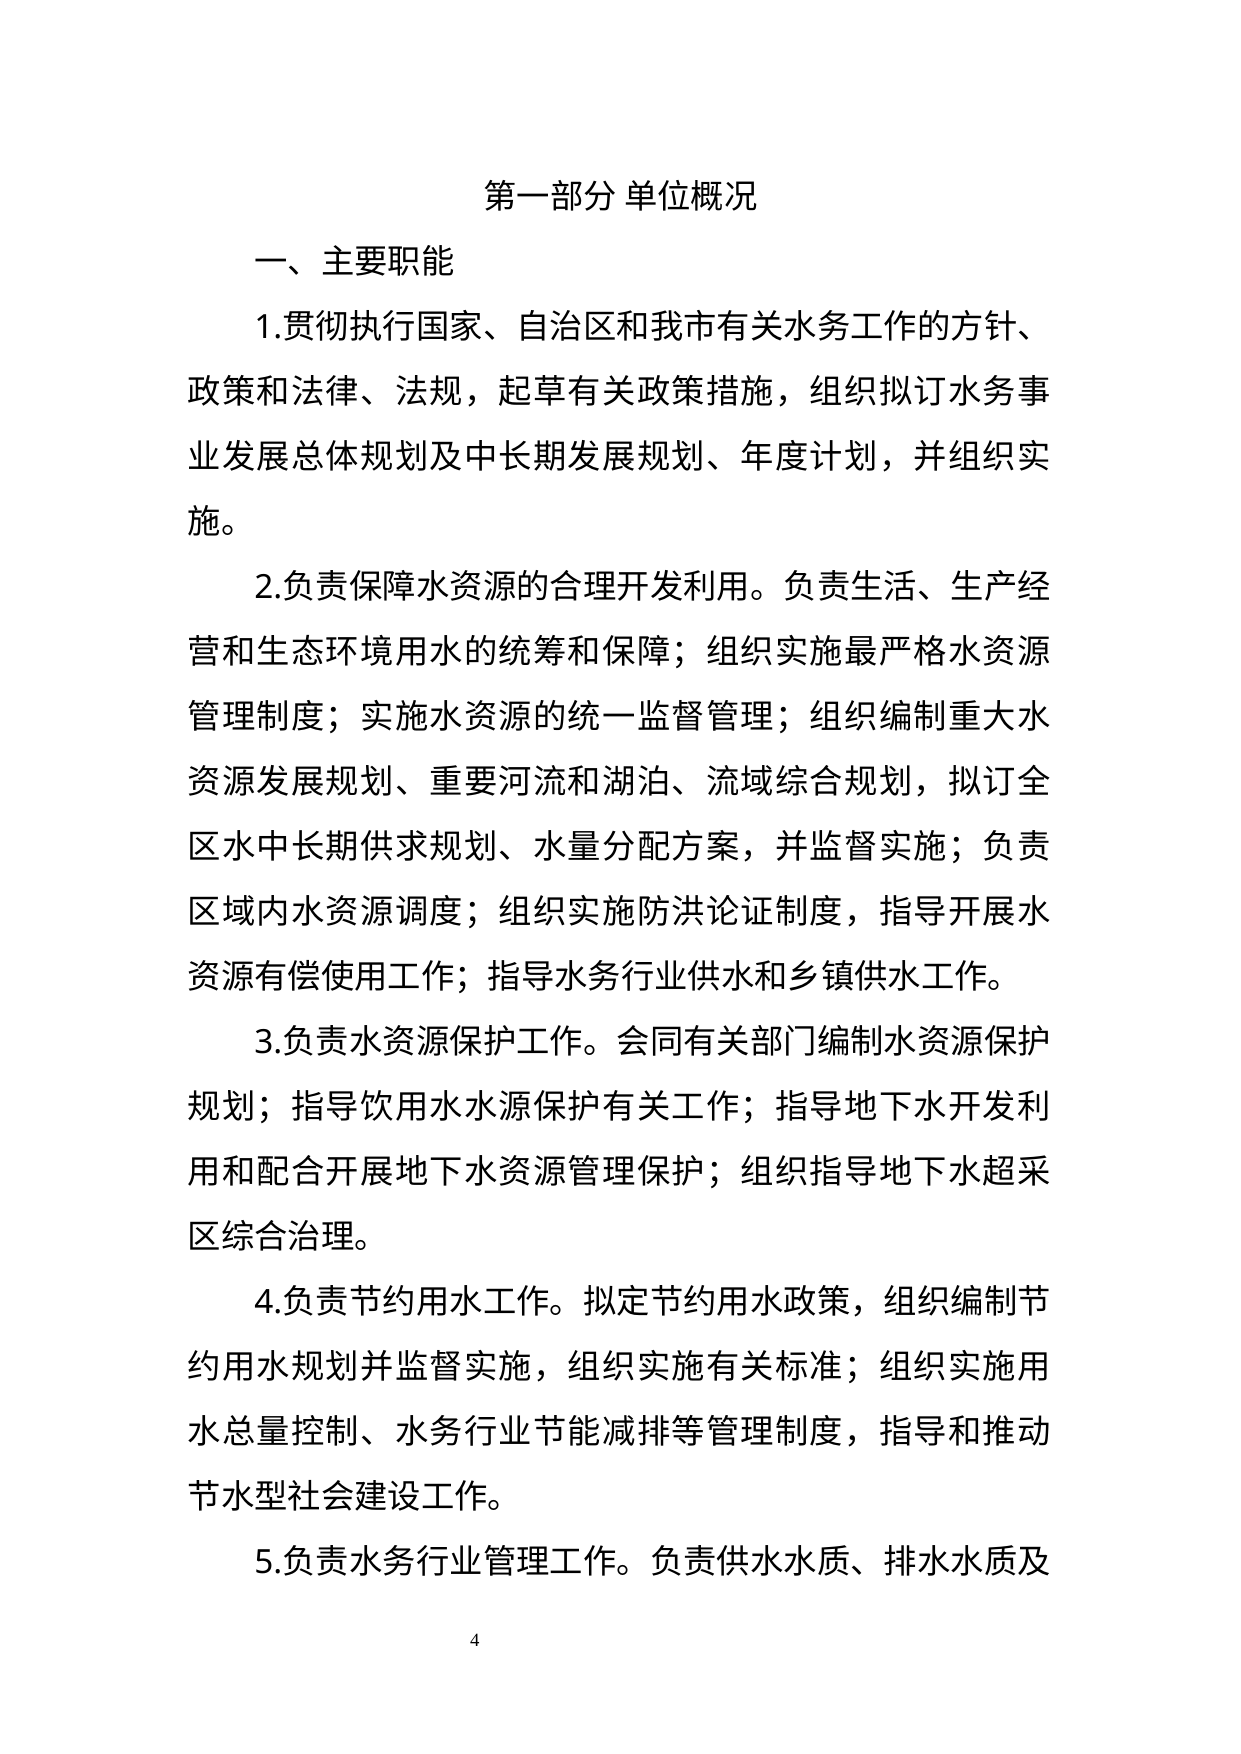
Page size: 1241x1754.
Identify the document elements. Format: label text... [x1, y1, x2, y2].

text 第一部分 单位概况 [187, 162, 1053, 227]
text 4.负责节约用水工作。拟定节约用水政策，组织编制节约用水规划并监督实施，组织实施有关标准；组织实施用水总量控制、水务行业节能减排等管理制度，指导和推动节水型社会建设工作。 [187, 1267, 1053, 1527]
text 一、主要职能 [187, 227, 1053, 292]
text 1.贯彻执行国家、自治区和我市有关水务工作的方针、政策和法律、法规，起草有关政策措施，组织拟订水务事业发展总体规划及中长期发展规划、年度计划，并组织实施。 [187, 292, 1053, 552]
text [187, 1527, 1053, 1592]
text 2.负责保障水资源的合理开发利用。负责生活、生产经营和生态环境用水的统筹和保障；组织实施最严格水资源管理制度；实施水资源的统一监督管理；组织编制重大水资源发展规划、重要河流和湖泊、流域综合规划，拟订全区水中长期供求规划、水量分配方案，并监督实施；负责区域内水资源调度；组织实施防洪论证制度，指导开展水资源有偿使用工作；指导水务行业供水和乡镇供水工作。 [187, 552, 1053, 1007]
text 3.负责水资源保护工作。会同有关部门编制水资源保护规划；指导饮用水水源保护有关工作；指导地下水开发利用和配合开展地下水资源管理保护；组织指导地下水超采区综合治理。 [187, 1007, 1053, 1267]
